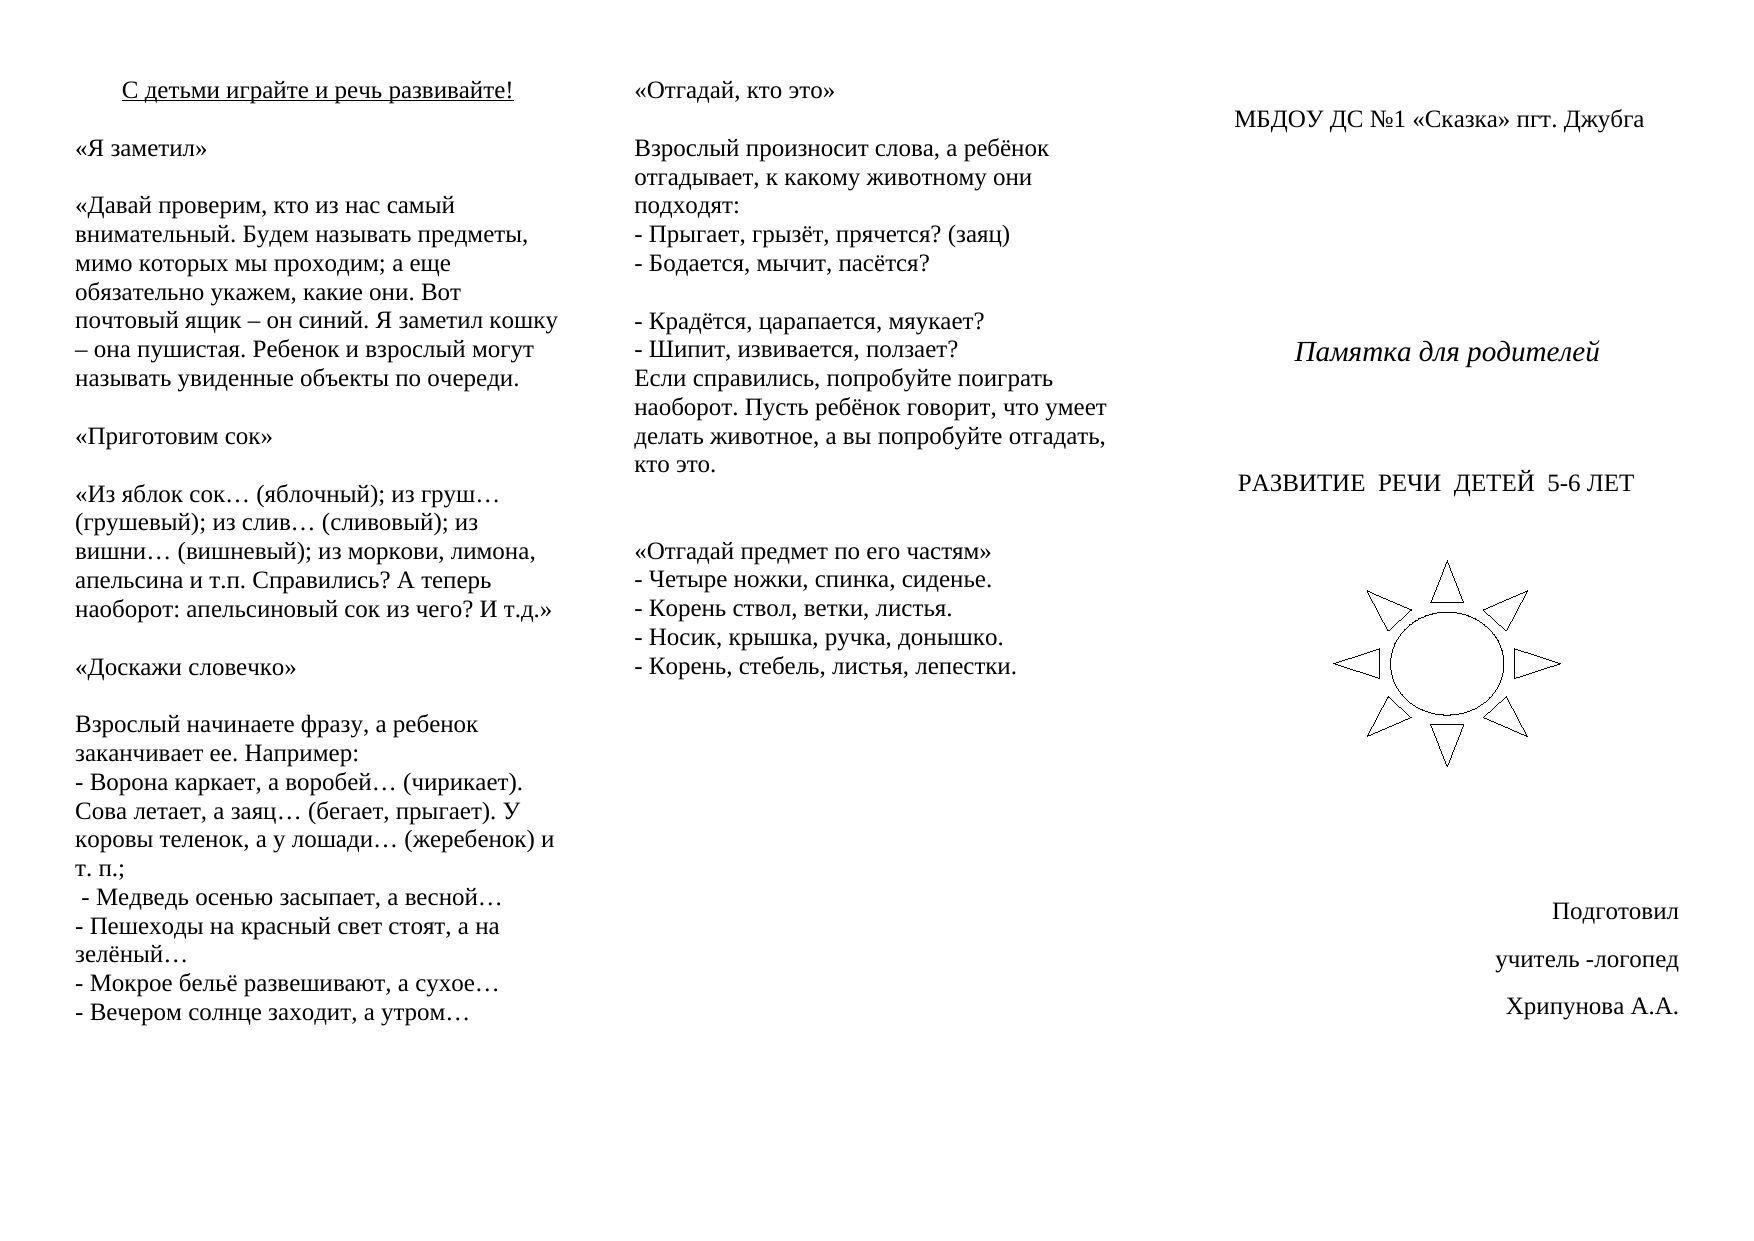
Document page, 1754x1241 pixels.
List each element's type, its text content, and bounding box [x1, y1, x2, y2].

text «Отгадай, кто это» [634, 75, 1119, 104]
text учитель -логопед [1193, 944, 1679, 972]
text «Я заметил» [75, 133, 560, 162]
text - Носик, крышка, ручка, донышко. [634, 622, 1119, 651]
text Взрослый произносит слова, а ребёнок отгадывает, к какому животному они подходят: [634, 133, 1119, 219]
text - Ворона каркает, а воробей… (чирикает). Сова летает, а заяц… (бегает, прыгает). У коровы теленок, а у лошади… (жеребенок) и т. п.; [75, 767, 560, 882]
text «Из яблок сок… (яблочный); из груш… (грушевый); из слив… (сливовый); из вишни… (вишневый); из моркови, лимона, апельсина и т.п. Справились? А теперь наоборот: апельсиновый сок из чего? И т.д.» [75, 479, 560, 622]
text - Корень, стебель, листья, лепестки. [634, 651, 1119, 679]
text Если справились, попробуйте поиграть наоборот. Пусть ребёнок говорит, что умеет делать животное, а вы попробуйте отгадать, кто это. [634, 363, 1119, 478]
text - Медведь осенью засыпает, а весной… [75, 882, 560, 911]
text Памятка для родителей [1193, 334, 1679, 367]
text «Отгадай предмет по его частям» [634, 536, 1119, 564]
text - Вечером солнце заходит, а утром… [75, 997, 560, 1026]
text - Крадётся, царапается, мяукает? [634, 306, 1119, 334]
text РАЗВИТИЕ РЕЧИ ДЕТЕЙ 5-6 ЛЕТ [1193, 468, 1679, 497]
text С детьми играйте и речь развивайте! [75, 75, 560, 104]
text - Корень ствол, ветки, листья. [634, 593, 1119, 622]
text - Бодается, мычит, пасётся? [634, 248, 1119, 277]
text «Давай проверим, кто из нас самый внимательный. Будем называть предметы, мимо которых мы проходим; а еще обязательно укажем, какие они. Вот почтовый ящик – он синий. Я заметил кошку – она пушистая. Ребенок и взрослый могут называть увиденные объекты по очереди. [75, 190, 560, 392]
text МБДОУ ДС №1 «Сказка» пгт. Джубга [1193, 104, 1679, 132]
text «Приготовим сок» [75, 421, 560, 449]
text «Доскажи словечко» [75, 652, 560, 680]
text - Мокрое бельё развешивают, а сухое… [75, 968, 560, 997]
text Взрослый начинаете фразу, а ребенок заканчивает ее. Например: [75, 709, 560, 767]
text - Шипит, извивается, ползает? [634, 334, 1119, 363]
text Хрипунова А.А. [1193, 991, 1679, 1020]
text - Четыре ножки, спинка, сиденье. [634, 564, 1119, 593]
text - Прыгает, грызёт, прячется? (заяц) [634, 219, 1119, 248]
text - Пешеходы на красный свет стоят, а на зелёный… [75, 911, 560, 968]
text Подготовил [1193, 896, 1679, 925]
